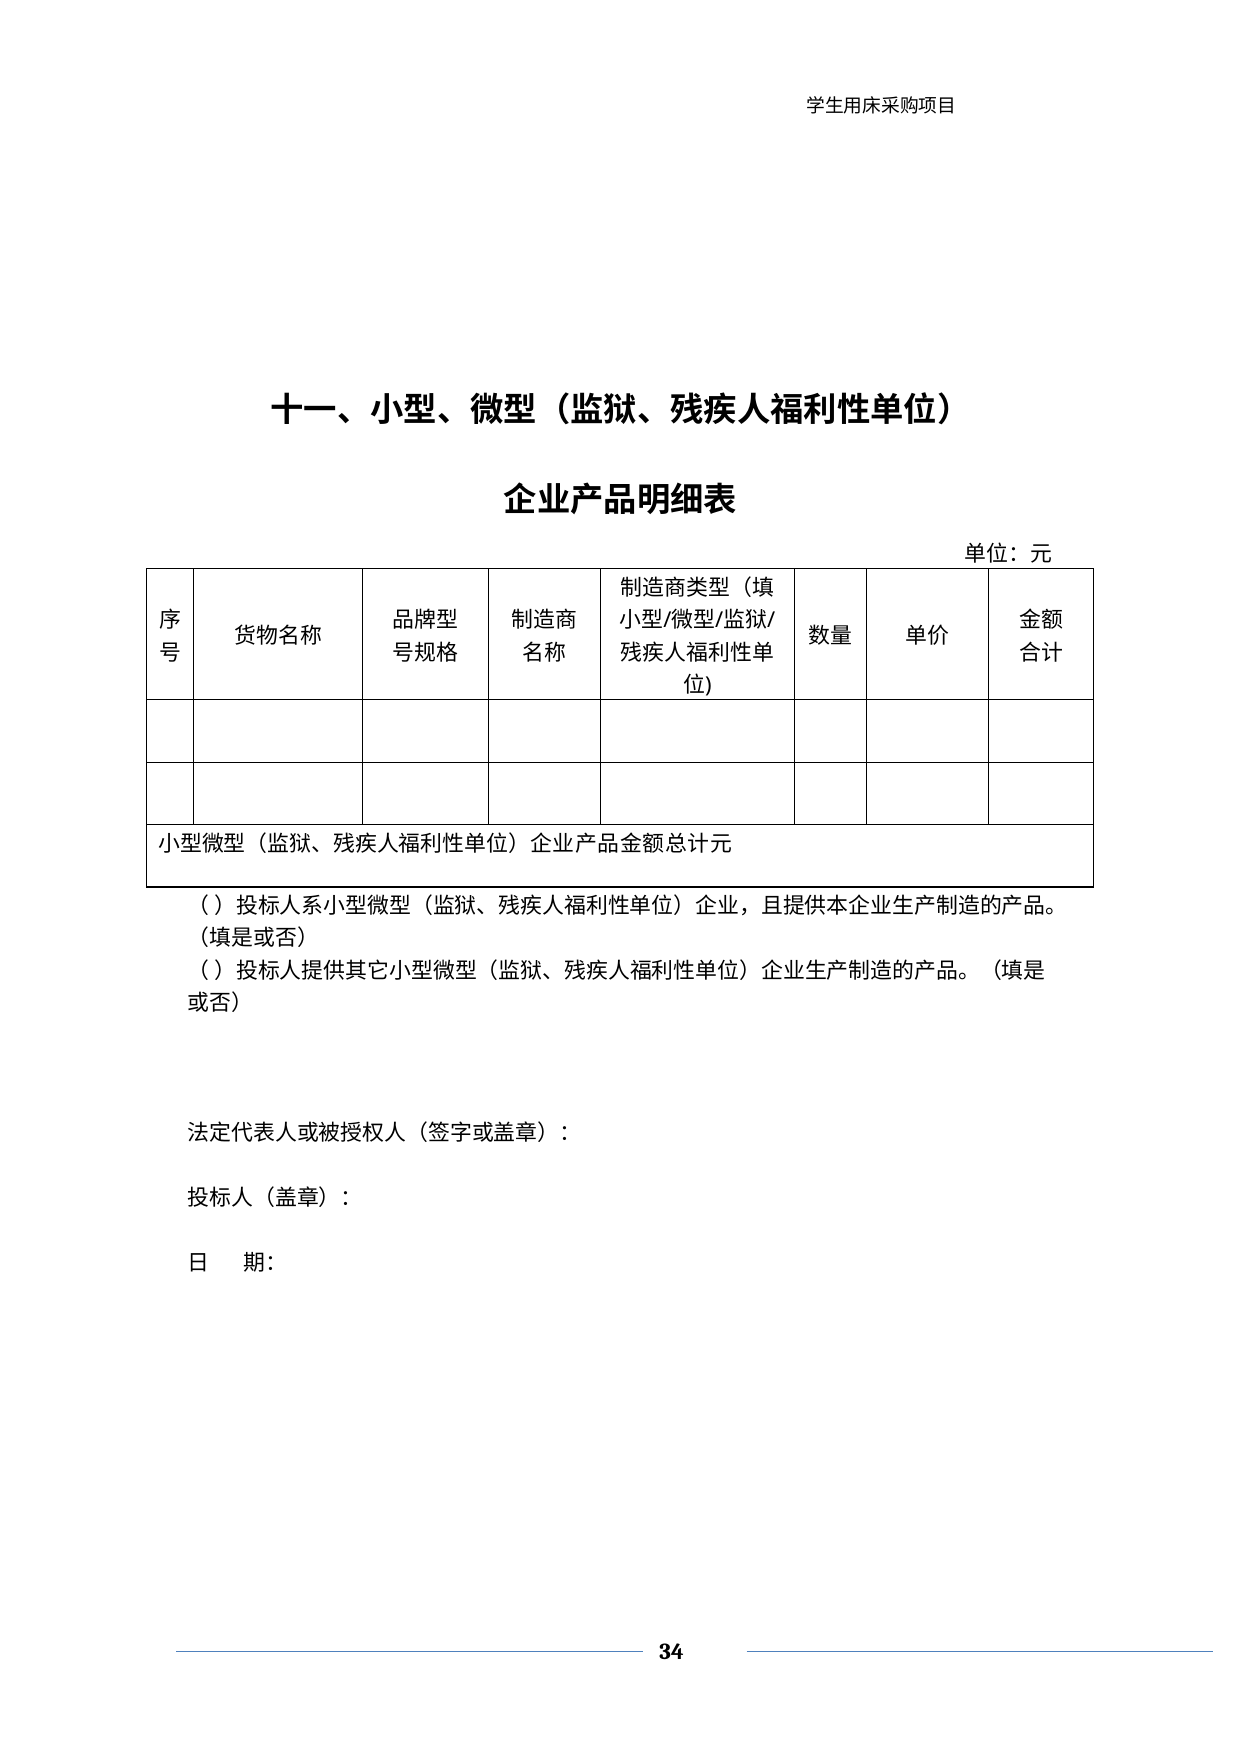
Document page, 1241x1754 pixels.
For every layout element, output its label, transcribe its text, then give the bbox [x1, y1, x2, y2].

table_cell [795, 700, 866, 762]
text 投标人（盖章）： [187, 1180, 1053, 1212]
table_header 单价 [867, 569, 988, 699]
table_header 数量 [795, 569, 866, 699]
table_header 制造商类型（填小型/微型/监狱/残疾人福利性单位) [601, 569, 794, 699]
text 法定代表人或被授权人（签字或盖章）： [187, 1115, 1053, 1147]
table_cell [489, 700, 600, 762]
table_cell [795, 763, 866, 824]
table_header 序号 [147, 569, 193, 699]
text （ ）投标人提供其它小型微型（监狱、残疾人福利性单位）企业生产制造的产品。（填是或否） [187, 952, 1053, 1017]
table_cell [601, 700, 794, 762]
subtitle 十一、小型、微型（监狱、残疾人福利性单位） [187, 374, 1053, 439]
table_cell [363, 763, 488, 824]
table_cell [194, 763, 362, 824]
table_header 制造商 名称 [489, 569, 600, 699]
table_cell [147, 763, 193, 824]
text （ ）投标人系小型微型（监狱、残疾人福利性单位）企业，且提供本企业生产制造的产品。（填是或否） [187, 888, 1053, 952]
table_cell [867, 700, 988, 762]
table_cell [989, 700, 1093, 762]
table_cell [489, 763, 600, 824]
text 单位：元 [187, 536, 1053, 568]
table_cell [194, 700, 362, 762]
table_cell [867, 763, 988, 824]
table_cell 小型微型（监狱、残疾人福利性单位）企业产品金额总计元 [147, 825, 1093, 886]
subtitle 企业产品明细表 [187, 464, 1053, 529]
table_cell [989, 763, 1093, 824]
table_header 品牌型 号规格 [363, 569, 488, 699]
table_header 金额 合计 [989, 569, 1093, 699]
text 日 期： [187, 1245, 1053, 1277]
table_cell [147, 700, 193, 762]
table_header 货物名称 [194, 569, 362, 699]
table_cell [363, 700, 488, 762]
table_cell [601, 763, 794, 824]
